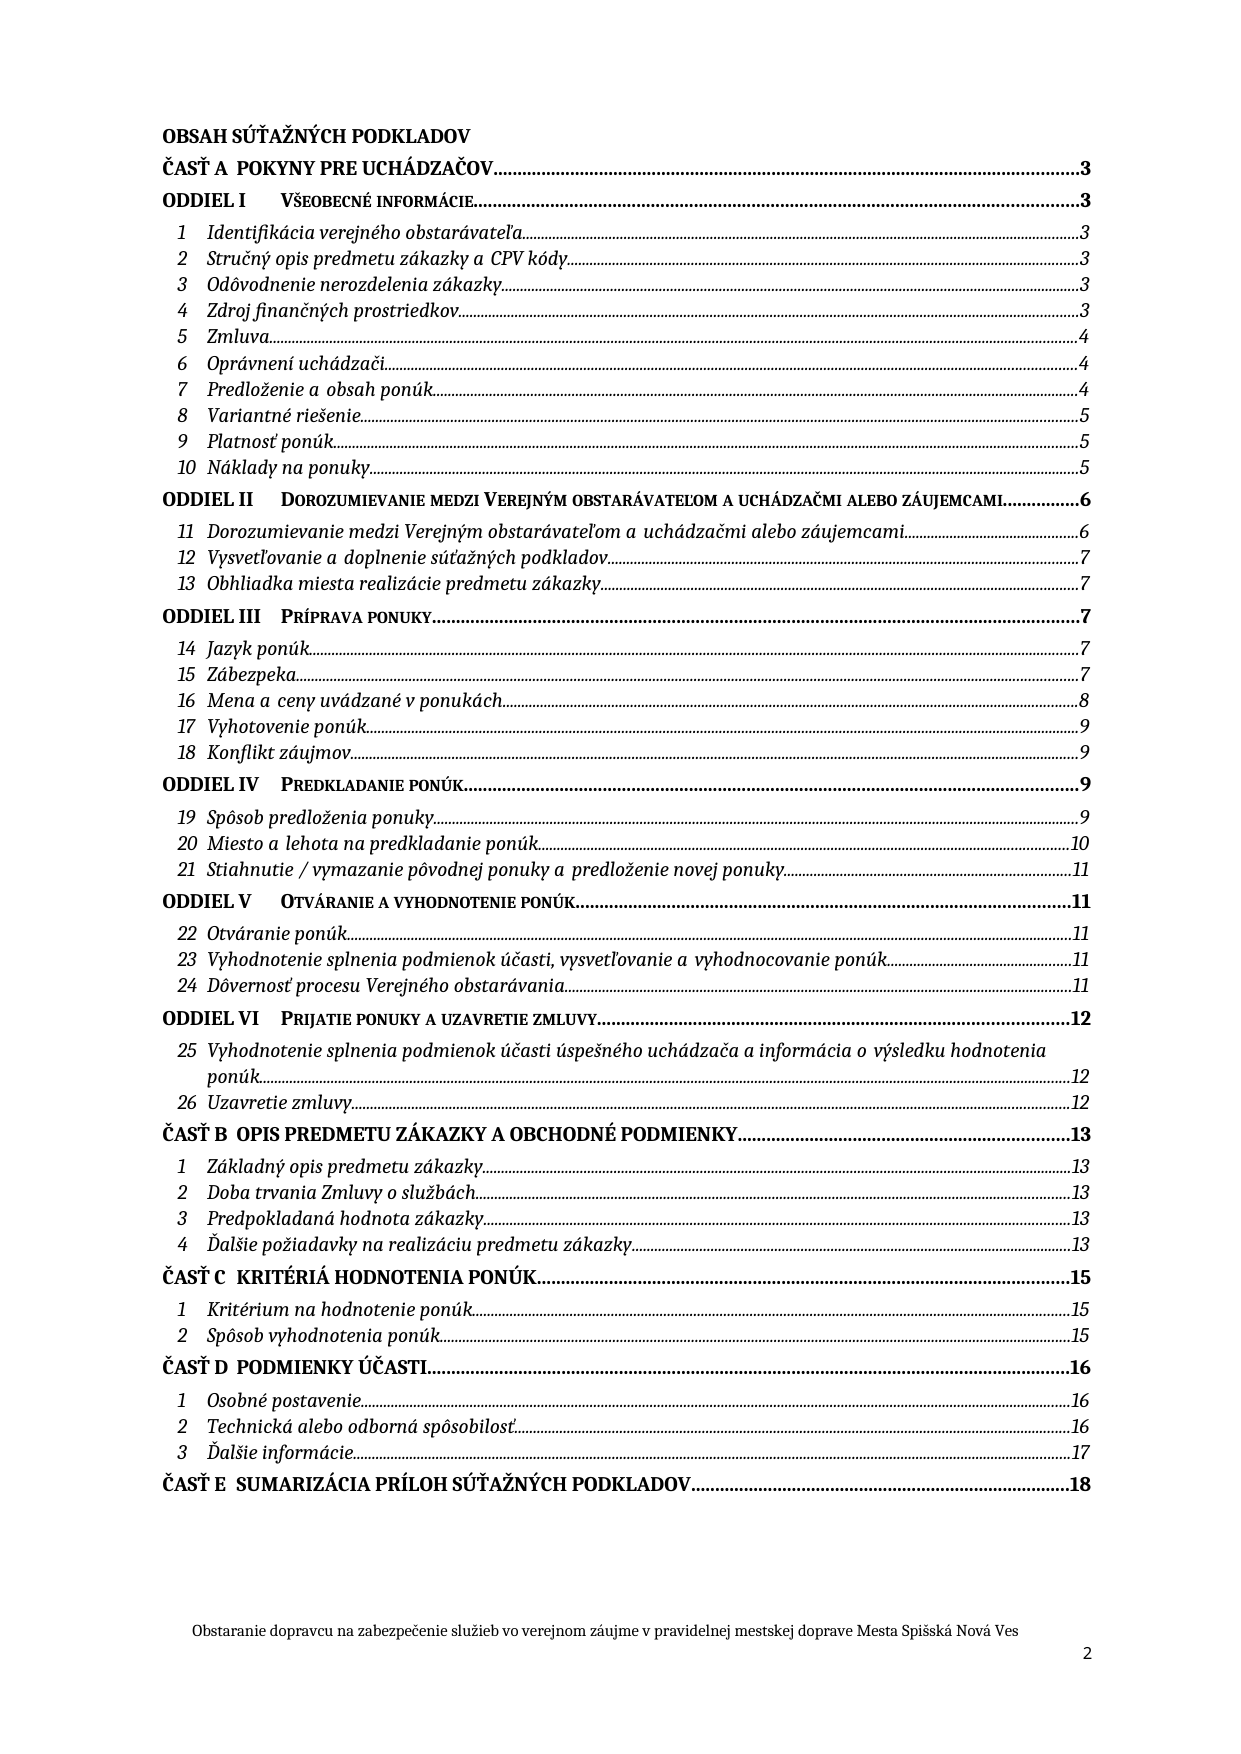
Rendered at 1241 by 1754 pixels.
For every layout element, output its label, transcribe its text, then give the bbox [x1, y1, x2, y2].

text 13 Obhliadka miesta realizácie predmetu zákazky 7 [177, 572, 1093, 596]
text 10 Náklady na ponuky 5 [177, 455, 1093, 479]
text 1 Kritérium na hodnotenie ponúk 15 [177, 1298, 1093, 1322]
text 4 Ďalšie požiadavky na realizáciu predmetu zákazky 13 [177, 1233, 1093, 1257]
text 3 Predpokladaná hodnota zákazky 13 [177, 1207, 1093, 1231]
text 16 Mena a ceny uvádzané v ponukách 8 [177, 689, 1093, 713]
text 20 Miesto a lehota na predkladanie ponúk 10 [177, 831, 1093, 855]
text 8 Variantné riešenie 5 [177, 403, 1093, 427]
text 2 Spôsob vyhodnotenia ponúk 15 [177, 1324, 1093, 1348]
text 26 Uzavretie zmluvy 12 [177, 1090, 1093, 1114]
text 23 Vyhodnotenie splnenia podmienok účasti, vysvetľovanie a vyhodnocovanie ponúk 11 [177, 948, 1093, 972]
text ČASŤ C Kritériá hodnotenia ponúk 15 [162, 1265, 1093, 1289]
text ODDIEL II Dorozumievanie medzi Verejným obstarávateľom a uchádzačmi alebo záujemcami 6 [162, 488, 1093, 512]
text ODDIEL IV Predkladanie ponúk 9 [162, 773, 1093, 797]
text Obsah súťažných podkladov [162, 124, 1093, 148]
text 25 Vyhodnotenie splnenia podmienok účasti úspešného uchádzača a informácia o výsledku hodnotenia ponúk 12 [177, 1039, 1093, 1088]
text 17 Vyhotovenie ponúk 9 [177, 715, 1093, 739]
text 18 Konflikt záujmov 9 [177, 741, 1093, 765]
text 3 Ďalšie informácie 17 [177, 1440, 1093, 1464]
text 19 Spôsob predloženia ponuky 9 [177, 805, 1093, 829]
text 1 Identifikácia verejného obstarávateľa 3 [177, 221, 1093, 245]
text ČASŤ D Podmienky účasti 16 [162, 1356, 1093, 1380]
text 24 Dôvernosť procesu Verejného obstarávania 11 [177, 974, 1093, 998]
text 14 Jazyk ponúk 7 [177, 637, 1093, 661]
text 1 Osobné postavenie 16 [177, 1388, 1093, 1412]
text 5 Zmluva 4 [177, 325, 1093, 349]
text ODDIEL VI Prijatie ponuky a uzavretie zmluvy 12 [162, 1006, 1093, 1030]
text ČASŤ A Pokyny pre uchádzačov 3 [162, 156, 1093, 180]
text 11 Dorozumievanie medzi Verejným obstarávateľom a uchádzačmi alebo záujemcami 6 [177, 520, 1093, 544]
text ODDIEL III Príprava ponuky 7 [162, 604, 1093, 628]
text ODDIEL V Otváranie a vyhodnotenie ponúk 11 [162, 890, 1093, 914]
text 3 Odôvodnenie nerozdelenia zákazky 3 [177, 273, 1093, 297]
text 21 Stiahnutie / vymazanie pôvodnej ponuky a predloženie novej ponuky 11 [177, 857, 1093, 881]
text 6 Oprávnení uchádzači 4 [177, 351, 1093, 375]
text 4 Zdroj finančných prostriedkov 3 [177, 299, 1093, 323]
text ČASŤ E SUMARIZÁCIA PRÍLOH SÚŤAŽNÝCH PODKLADOV 18 [162, 1473, 1093, 1497]
text 12 Vysvetľovanie a doplnenie súťažných podkladov 7 [177, 546, 1093, 570]
text ČASŤ B Opis predmetu zákazky a Obchodné podmienky 13 [162, 1123, 1093, 1147]
text 9 Platnosť ponúk 5 [177, 429, 1093, 453]
text 22 Otváranie ponúk 11 [177, 922, 1093, 946]
text 15 Zábezpeka 7 [177, 663, 1093, 687]
text 2 Technická alebo odborná spôsobilosť 16 [177, 1414, 1093, 1438]
text 7 Predloženie a obsah ponúk 4 [177, 377, 1093, 401]
text 2 Doba trvania Zmluvy o službách 13 [177, 1181, 1093, 1205]
text 1 Základný opis predmetu zákazky 13 [177, 1155, 1093, 1179]
text 2 Stručný opis predmetu zákazky a CPV kódy 3 [177, 247, 1093, 271]
text ODDIEL I Všeobecné informácie 3 [162, 189, 1093, 213]
